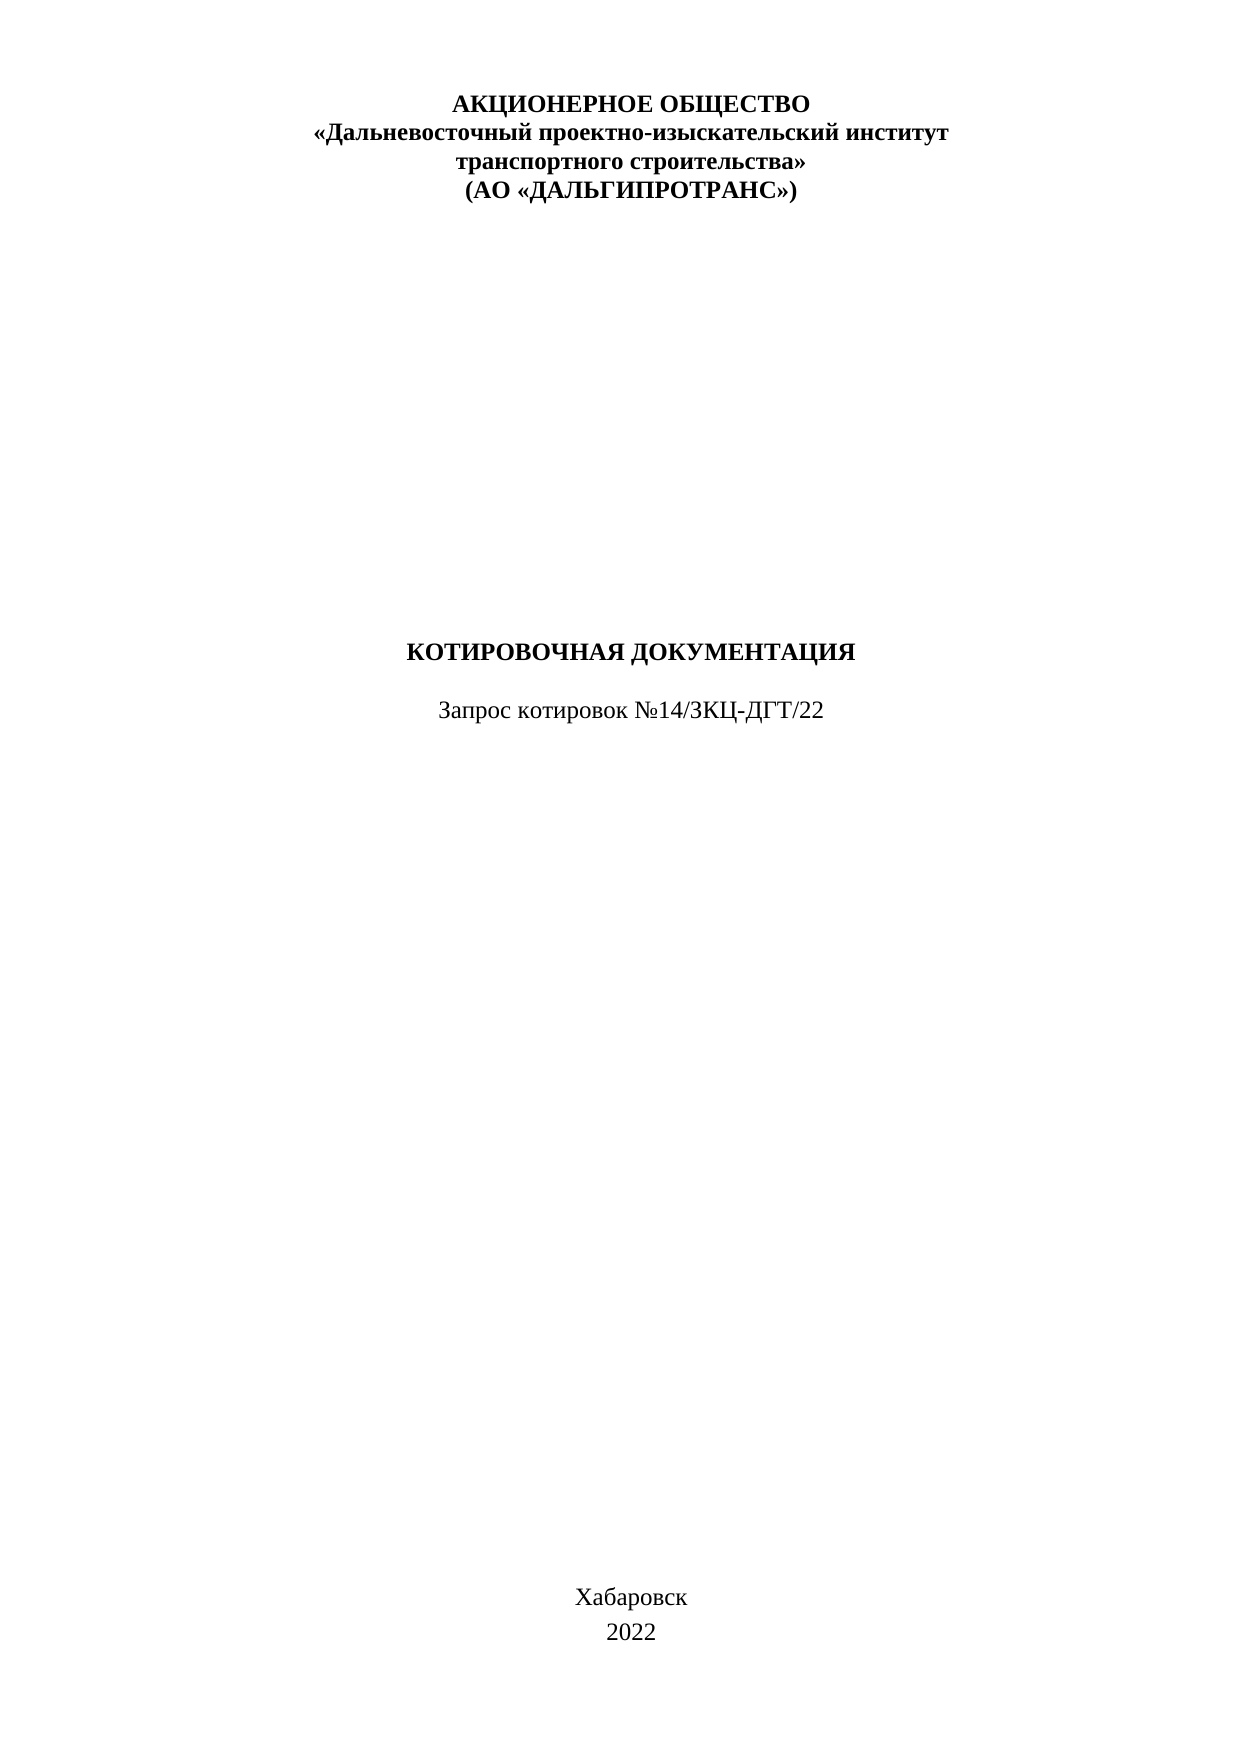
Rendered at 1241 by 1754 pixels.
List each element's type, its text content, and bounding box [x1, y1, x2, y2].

text транспортного строительства» [118, 146, 1144, 175]
text «Дальневосточный проектно-изыскательский институт [118, 117, 1144, 146]
subtitle Хабаровск [118, 1582, 1144, 1611]
text Запрос котировок №14/ЗКЦ-ДГТ/22 [118, 695, 1144, 724]
text (АО «ДАЛЬГИПРОТРАНС») [118, 175, 1144, 204]
text АКЦИОНЕРНОЕ ОБЩЕСТВО [118, 89, 1144, 117]
text КОТИРОВОЧНАЯ ДОКУМЕНТАЦИЯ [118, 637, 1144, 666]
text 2022 [118, 1617, 1144, 1646]
